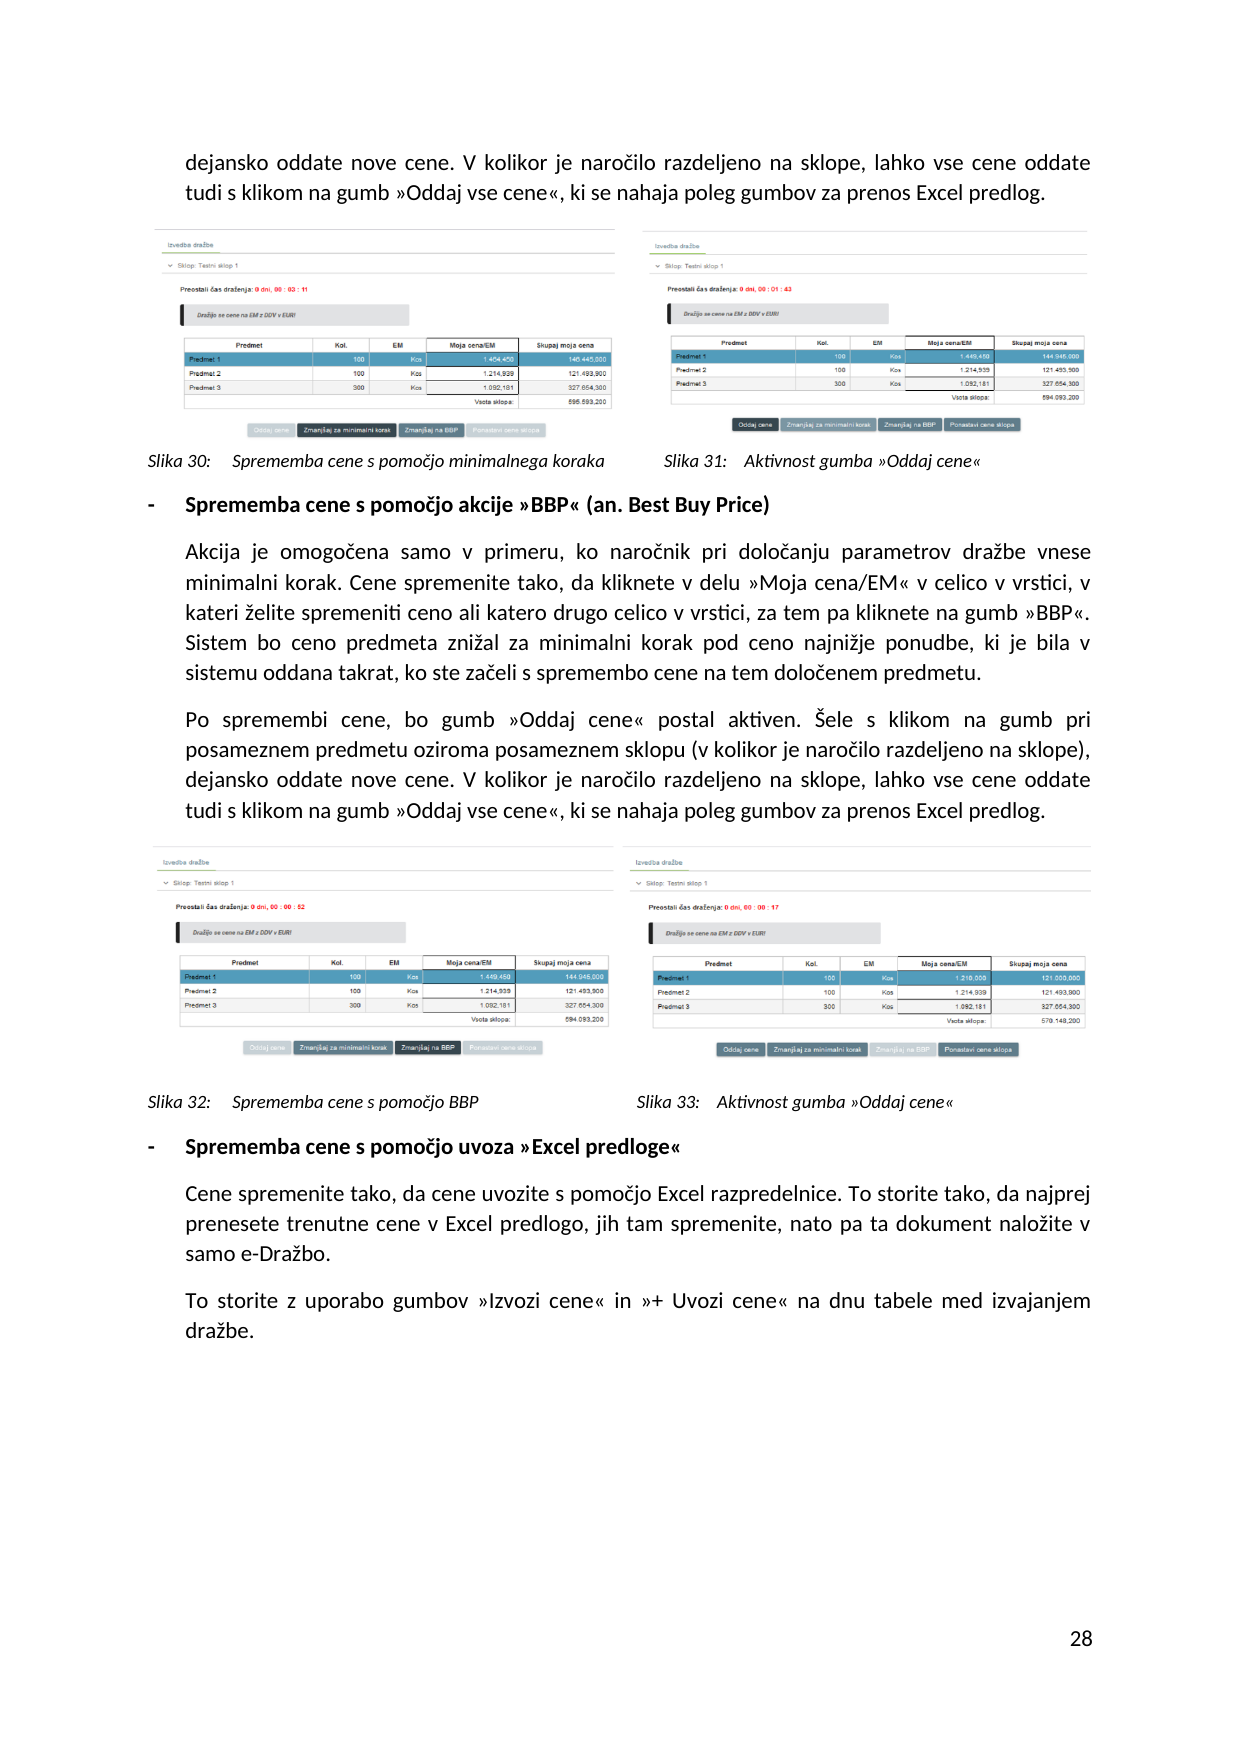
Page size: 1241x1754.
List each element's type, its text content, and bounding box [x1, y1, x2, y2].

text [185, 148, 1093, 206]
picture [147, 224, 1093, 450]
picture [147, 842, 1092, 1072]
text Slika 32: Sprememba cene s pomočjo BBP Slika 33: Aktivnost gumba »Oddaj cene« [148, 1090, 1093, 1113]
text Cene spremenite tako, da cene uvozite s pomočjo Excel razpredelnice. To storite tako, da najprej prenesete trenutne cene v Excel predlogo, jih tam spremenite, nato pa ta dokument naložite v samo e-Dražbo. [185, 1179, 1093, 1267]
list Sprememba cene s pomočjo uvoza »Excel predloge« [148, 1132, 1093, 1160]
text Po spremembi cene, bo gumb »Oddaj cene« postal aktiven. Šele s klikom na gumb pri posameznem predmetu oziroma posameznem sklopu (v kolikor je naročilo razdeljeno na sklope), dejansko oddate nove cene. V kolikor je naročilo razdeljeno na sklope, lahko vse cene oddate tudi s klikom na gumb »Oddaj vse cene«, ki se nahaja poleg gumbov za prenos Excel predlog. [185, 705, 1093, 824]
text Akcija je omogočena samo v primeru, ko naročnik pri določanju parametrov dražbe vnese minimalni korak. Cene spremenite tako, da kliknete v delu »Moja cena/EM« v celico v vrstici, v kateri želite spremeniti ceno ali katero drugo celico v vrstici, za tem pa kliknete na gumb »BBP«. Sistem bo ceno predmeta znižal za minimalni korak pod ceno najnižje ponudbe, ki je bila v sistemu oddana takrat, ko ste začeli s spremembo cene na tem določenem predmetu. [185, 537, 1093, 686]
text To storite z uporabo gumbov »Izvozi cene« in »+ Uvozi cene« na dnu tabele med izvajanjem dražbe. [185, 1286, 1093, 1344]
text Slika 30: Sprememba cene s pomočjo minimalnega koraka Slika 31: Aktivnost gumba »Oddaj cene« [148, 450, 1093, 472]
list Sprememba cene s pomočjo akcije »BBP« (an. Best Buy Price) [148, 491, 1093, 519]
